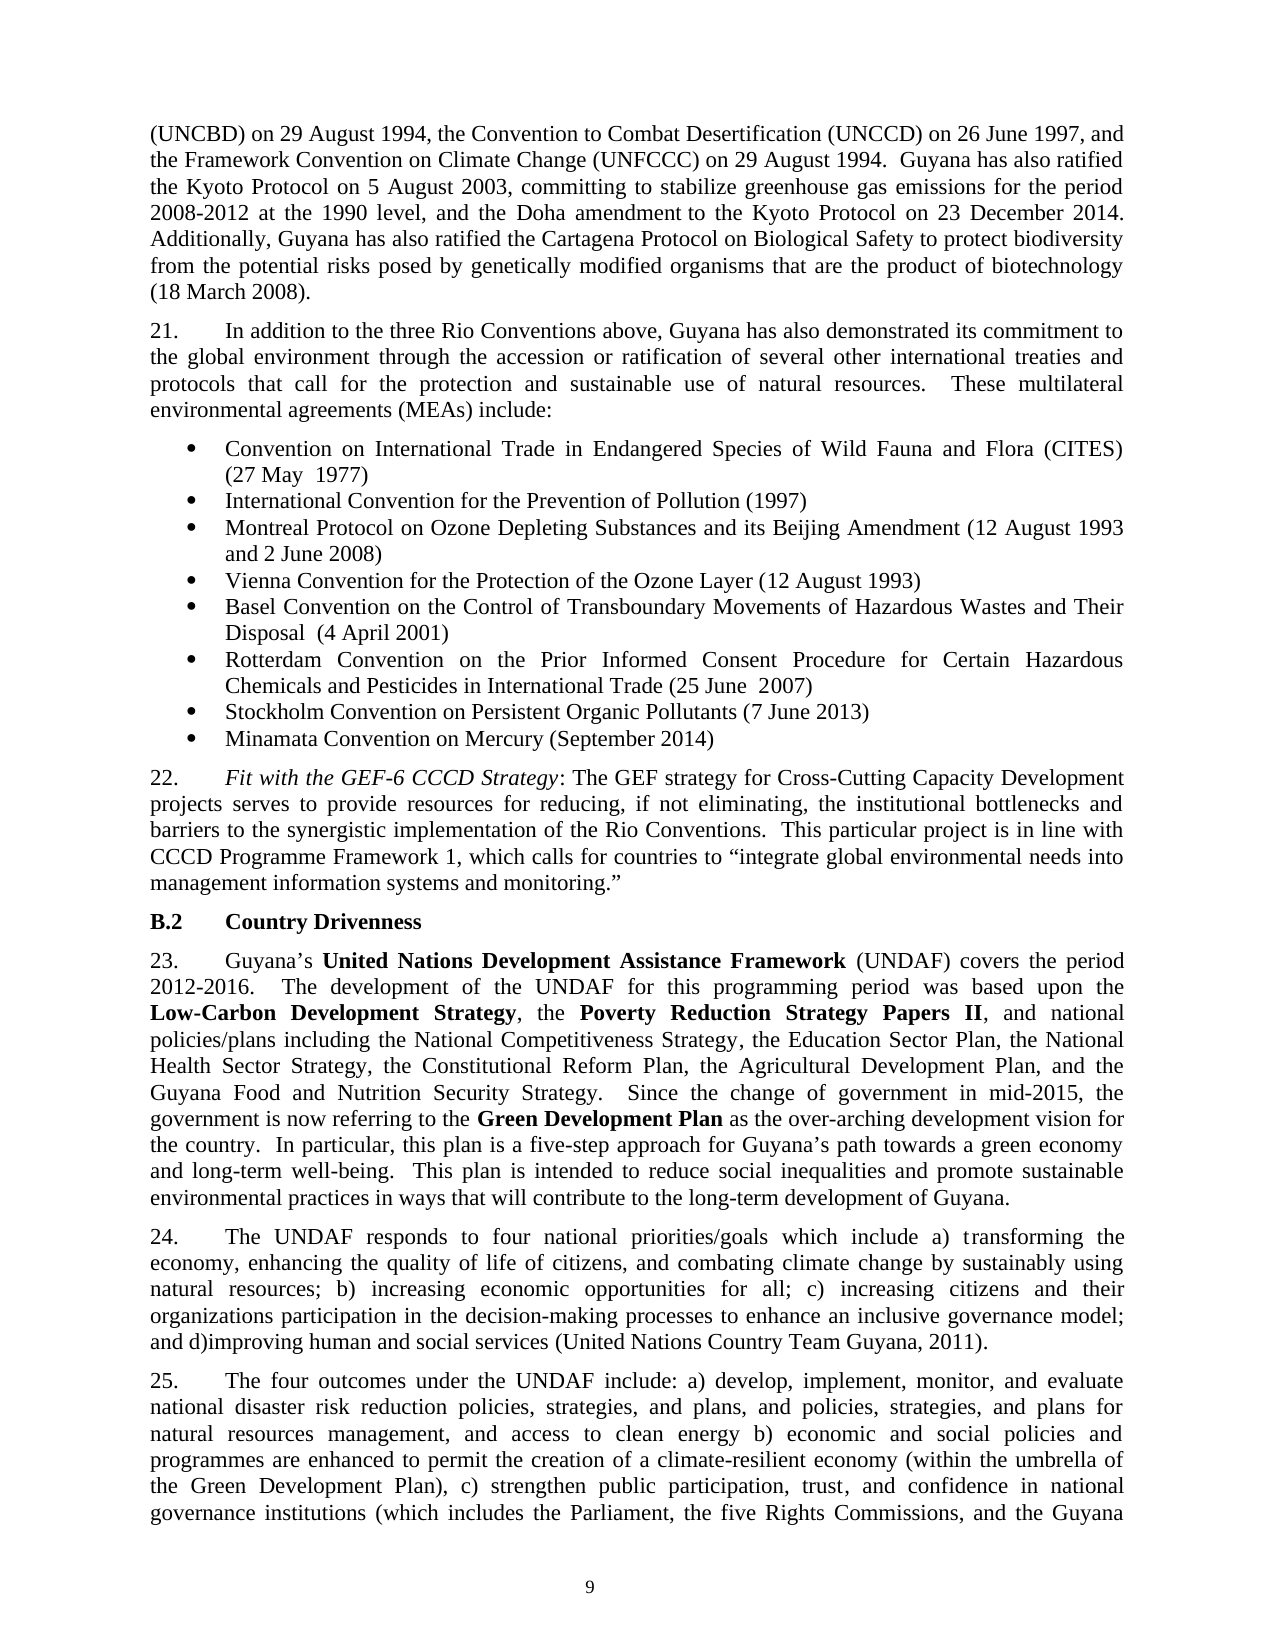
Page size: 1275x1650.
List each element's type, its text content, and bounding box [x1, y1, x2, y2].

list Rotterdam Convention on the Prior Informed Consent Procedure for Certain Hazardous Chemicals and Pesticides in International Trade (25 June 2007) [187, 646, 1125, 698]
list Minamata Convention on Mercury (September 2014) [187, 725, 1125, 751]
text The UNDAF responds to four national priorities/goals which include a) transforming the economy, enhancing the quality of life of citizens, and combating climate change by sustainably using natural resources; b) increasing economic opportunities for all; c) increasing citizens and their organizations participation in the decision-making processes to enhance an inclusive governance model; and d)improving human and social services . [150, 1223, 1125, 1354]
list International Convention for the Prevention of Pollution (1997) [187, 488, 1125, 514]
text In addition to the three Rio Conventions above, Guyana has also demonstrated its commitment to the global environment through the accession or ratification of several other international treaties and protocols that call for the protection and sustainable use of natural resources. These multilateral environmental agreements (MEAs) include: [150, 317, 1125, 422]
list Convention on International Trade in Endangered Species of Wild Fauna and Flora (CITES) (27 May 1977) [187, 435, 1125, 488]
text B.2 Country Drivenness [150, 908, 1125, 934]
text Fit with the GEF-6 CCCD Strategy: The GEF strategy for Cross-Cutting Capacity Development projects serves to provide resources for reducing, if not eliminating, the institutional bottlenecks and barriers to the synergistic implementation of the Rio Conventions. This particular project is in line with CCCD Programme Framework 1, which calls for countries to “integrate global environmental needs into management information systems and monitoring.” [150, 764, 1125, 895]
list Stockholm Convention on Persistent Organic Pollutants (7 June 2013) [187, 698, 1125, 725]
list Basel Convention on the Control of Transboundary Movements of Hazardous Wastes and Their Disposal (4 April 2001) [187, 593, 1125, 646]
list Montreal Protocol on Ozone Depleting Substances and its Beijing Amendment (12 August 1993 and 2 June 2008) [187, 514, 1125, 567]
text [150, 120, 1125, 304]
text Guyana’s United Nations Development Assistance Framework (UNDAF) covers the period 2012-2016. The development of the UNDAF for this programming period was based upon the Low-Carbon Development Strategy, the Poverty Reduction Strategy Papers II, and national policies/plans including the National Competitiveness Strategy, the Education Sector Plan, the National Health Sector Strategy, the Constitutional Reform Plan, the Agricultural Development Plan, and the Guyana Food and Nutrition Security Strategy. Since the change of government in mid-2015, the government is now referring to the Green Development Plan as the over-arching development vision for the country. In particular, this plan is a five-step approach for Guyana’s path towards a green economy and long-term well-being. This plan is intended to reduce social inequalities and promote sustainable environmental practices in ways that will contribute to the long-term development of Guyana. [150, 947, 1125, 1210]
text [150, 1367, 1125, 1525]
list Vienna Convention for the Protection of the Ozone Layer (12 August 1993) [187, 567, 1125, 593]
